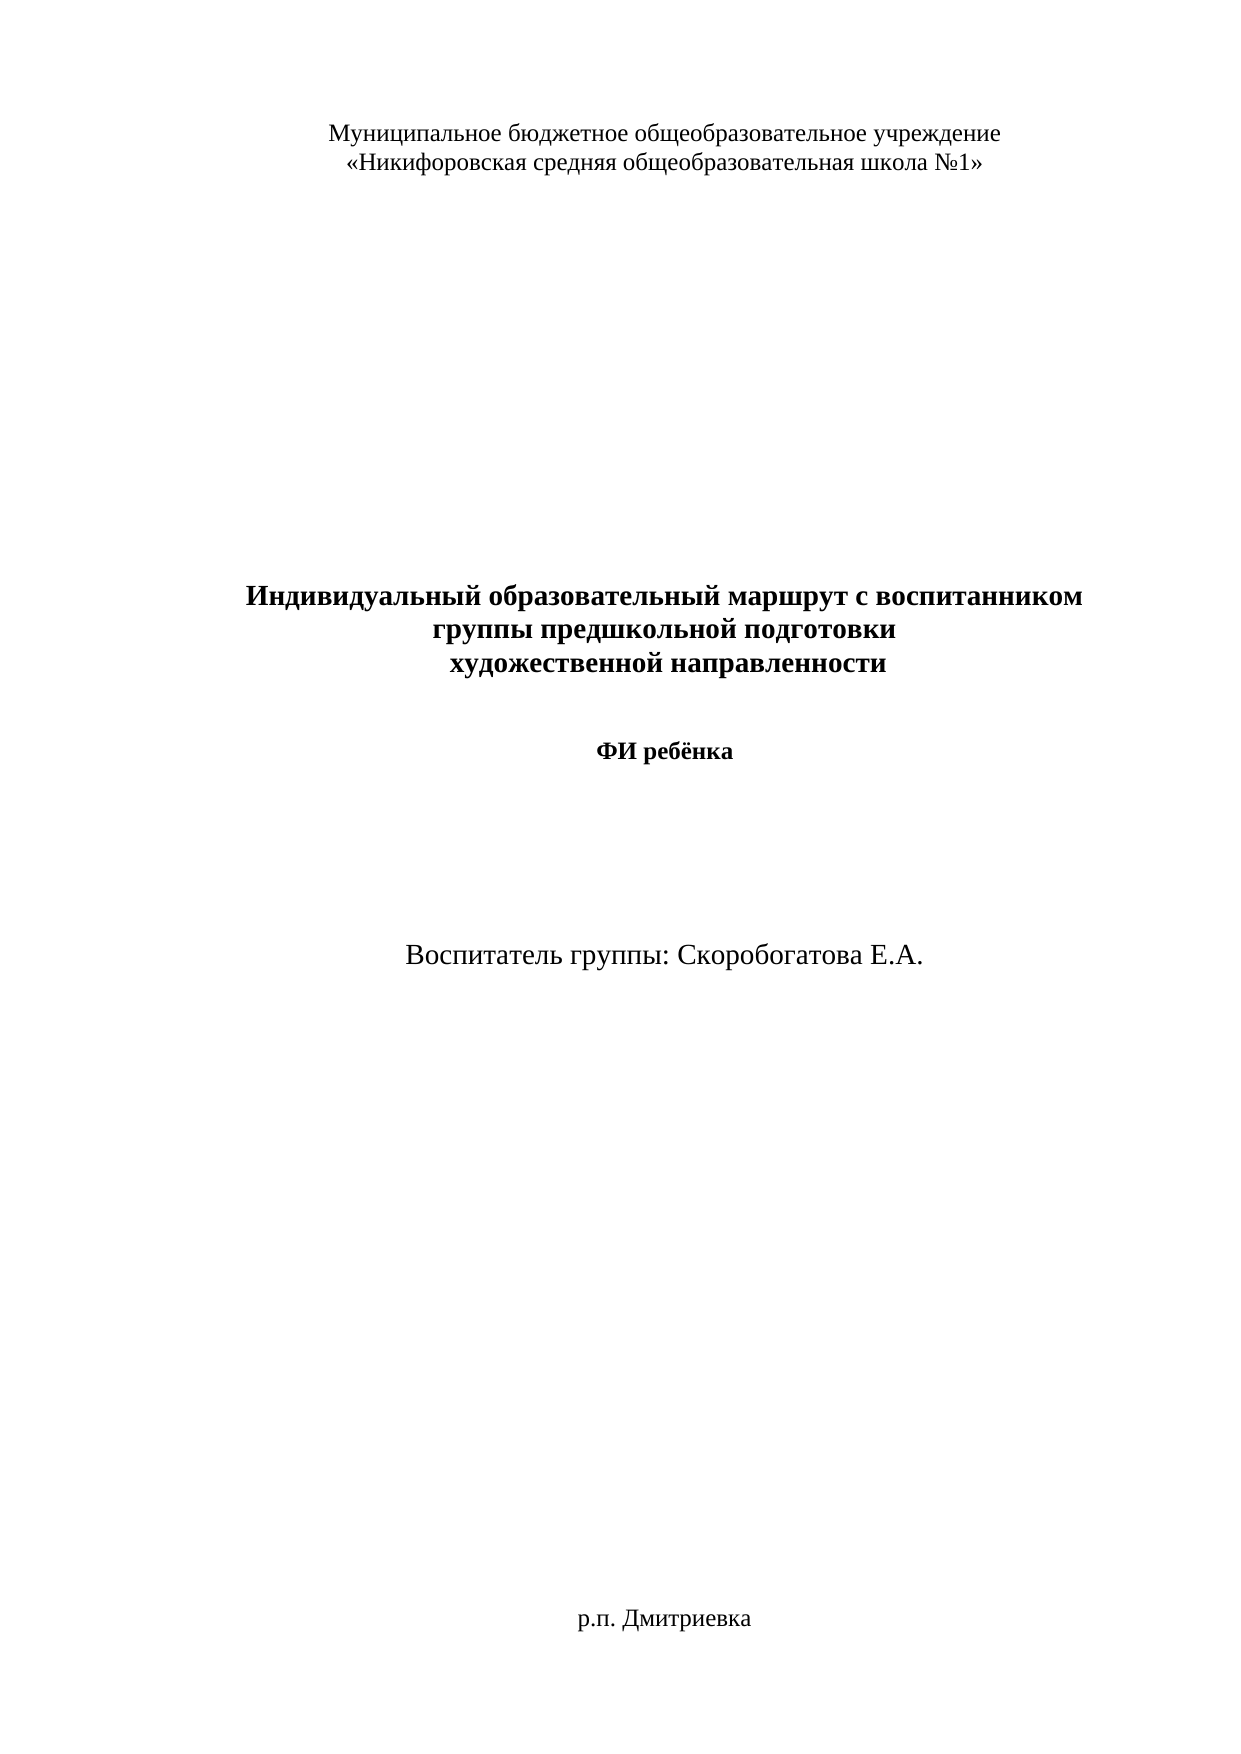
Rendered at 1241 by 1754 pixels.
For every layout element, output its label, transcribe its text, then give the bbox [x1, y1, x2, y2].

text Муниципальное бюджетное общеобразовательное учреждение [177, 118, 1152, 147]
text Воспитатель группы: Скоробогатова Е.А. [177, 937, 1152, 971]
text Индивидуальный образовательный маршрут с воспитанником [177, 578, 1152, 612]
text р.п. Дмитриевка [177, 1603, 1152, 1632]
text «Никифоровская средняя общеобразовательная школа №1» [177, 147, 1152, 176]
text группы предшкольной подготовки [177, 612, 1152, 645]
text ФИ ребёнка [177, 736, 1152, 765]
text художественной направленности [177, 645, 1152, 679]
